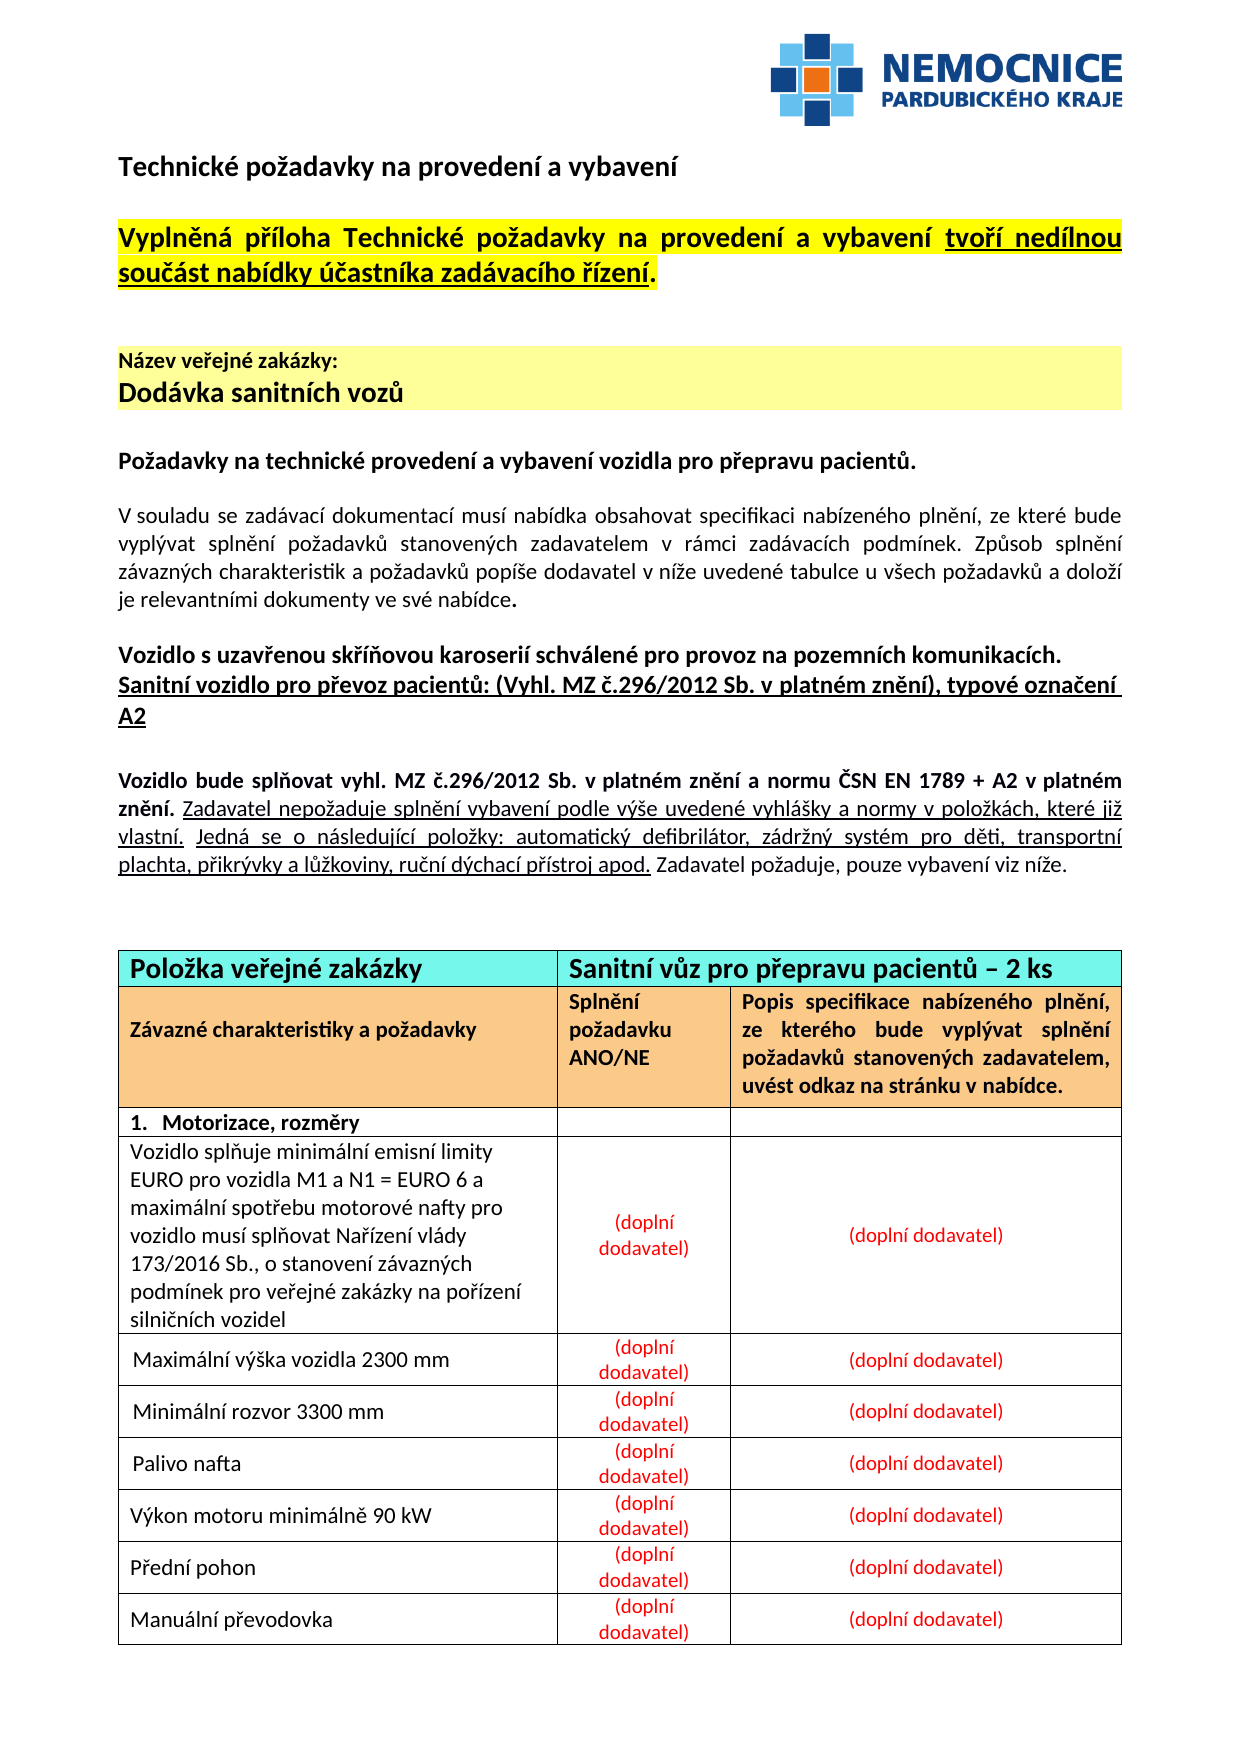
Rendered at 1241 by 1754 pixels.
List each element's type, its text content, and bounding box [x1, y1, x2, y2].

text Sanitní vozidlo pro převoz pacientů: (Vyhl. MZ č.296/2012 Sb. v platném znění), typové označení A2 [118, 697, 1122, 731]
table_cell (doplní dodavatel) [731, 1490, 1121, 1541]
table_cell (doplní dodavatel) [731, 1594, 1121, 1644]
table_cell Minimální rozvor 3300 mm [119, 1386, 557, 1437]
table_cell Vozidlo splňuje minimální emisní limity EURO pro vozidla M1 a N1 = EURO 6 a maximální spotřebu motorové nafty pro vozidlo musí splňovat Nařízení vlády 173/2016 Sb., o stanovení závazných podmínek pro veřejné zakázky na pořízení silničních vozidel [119, 1137, 557, 1333]
text Technické požadavky na provedení a vybavení [118, 148, 1122, 183]
table_cell [558, 1108, 730, 1136]
table_cell Splnění požadavku ANO/NE [558, 987, 730, 1107]
text Vozidlo s uzavřenou skříňovou karoserií schválené pro provoz na pozemních komunikacích. [118, 639, 1122, 669]
text Název veřejné zakázky: [118, 346, 1122, 374]
table_cell (doplní dodavatel) [558, 1386, 730, 1437]
table_cell (doplní dodavatel) [731, 1137, 1121, 1333]
table_header Položka veřejné zakázky [119, 951, 557, 986]
table_cell (doplní dodavatel) [558, 1594, 730, 1644]
picture [769, 32, 1123, 127]
table_cell [731, 1108, 1121, 1136]
table_cell 1. Motorizace, rozměry [119, 1108, 557, 1136]
table_cell (doplní dodavatel) [558, 1137, 730, 1333]
table_header Sanitní vůz pro přepravu pacientů – 2 ks [558, 951, 1121, 986]
table_cell Závazné charakteristiky a požadavky [119, 987, 557, 1107]
table_cell Maximální výška vozidla 2300 mm [119, 1334, 557, 1385]
table_cell Přední pohon [119, 1542, 557, 1592]
text Vyplněná příloha Technické požadavky na provedení a vybavení tvoří nedílnou součást nabídky účastníka zadávacího řízení. [118, 254, 1122, 290]
table_cell (doplní dodavatel) [731, 1542, 1121, 1592]
text Sanitní vozidlo pro převoz pacientů: (Vyhl. MZ č.296/2012 Sb. v platném znění), typové označení A2 [118, 669, 1122, 695]
table_cell (doplní dodavatel) [731, 1438, 1121, 1489]
text Požadavky na technické provedení a vybavení vozidla pro přepravu pacientů. [118, 446, 1122, 476]
table_cell (doplní dodavatel) [558, 1542, 730, 1592]
text Vozidlo bude splňovat vyhl. MZ č.296/2012 Sb. v platném znění a normu ČSN EN 1789 + A2 v platném znění. Zadavatel nepožaduje splnění vybavení podle výše uvedené vyhlášky a normy v položkách, které již vlastní. Jedná se o následující položky: automatický defibrilátor, zádržný systém pro děti, transportní plachta, přikrývky a lůžkoviny, ruční dýchací přístroj apod. Zadavatel požaduje, pouze vybavení viz níže. [118, 766, 1122, 878]
table_cell Výkon motoru minimálně 90 kW [119, 1490, 557, 1541]
table_cell (doplní dodavatel) [558, 1334, 730, 1385]
table_cell Popis specifikace nabízeného plnění, ze kterého bude vyplývat splnění požadavků stanovených zadavatelem, uvést odkaz na stránku v nabídce. [731, 987, 1121, 1107]
table_cell (doplní dodavatel) [558, 1490, 730, 1541]
table_cell Manuální převodovka [119, 1594, 557, 1644]
table_cell Palivo nafta [119, 1438, 557, 1489]
table_cell (doplní dodavatel) [731, 1334, 1121, 1385]
text Dodávka sanitních vozů [118, 374, 1122, 410]
table_cell (doplní dodavatel) [558, 1438, 730, 1489]
text V souladu se zadávací dokumentací musí nabídka obsahovat specifikaci nabízeného plnění, ze které bude vyplývat splnění požadavků stanovených zadavatelem v rámci zadávacích podmínek. Způsob splnění závazných charakteristik a požadavků popíše dodavatel v níže uvedené tabulce u všech požadavků a doloží je relevantními dokumenty ve své nabídce. [118, 501, 1122, 613]
table_cell (doplní dodavatel) [731, 1386, 1121, 1437]
